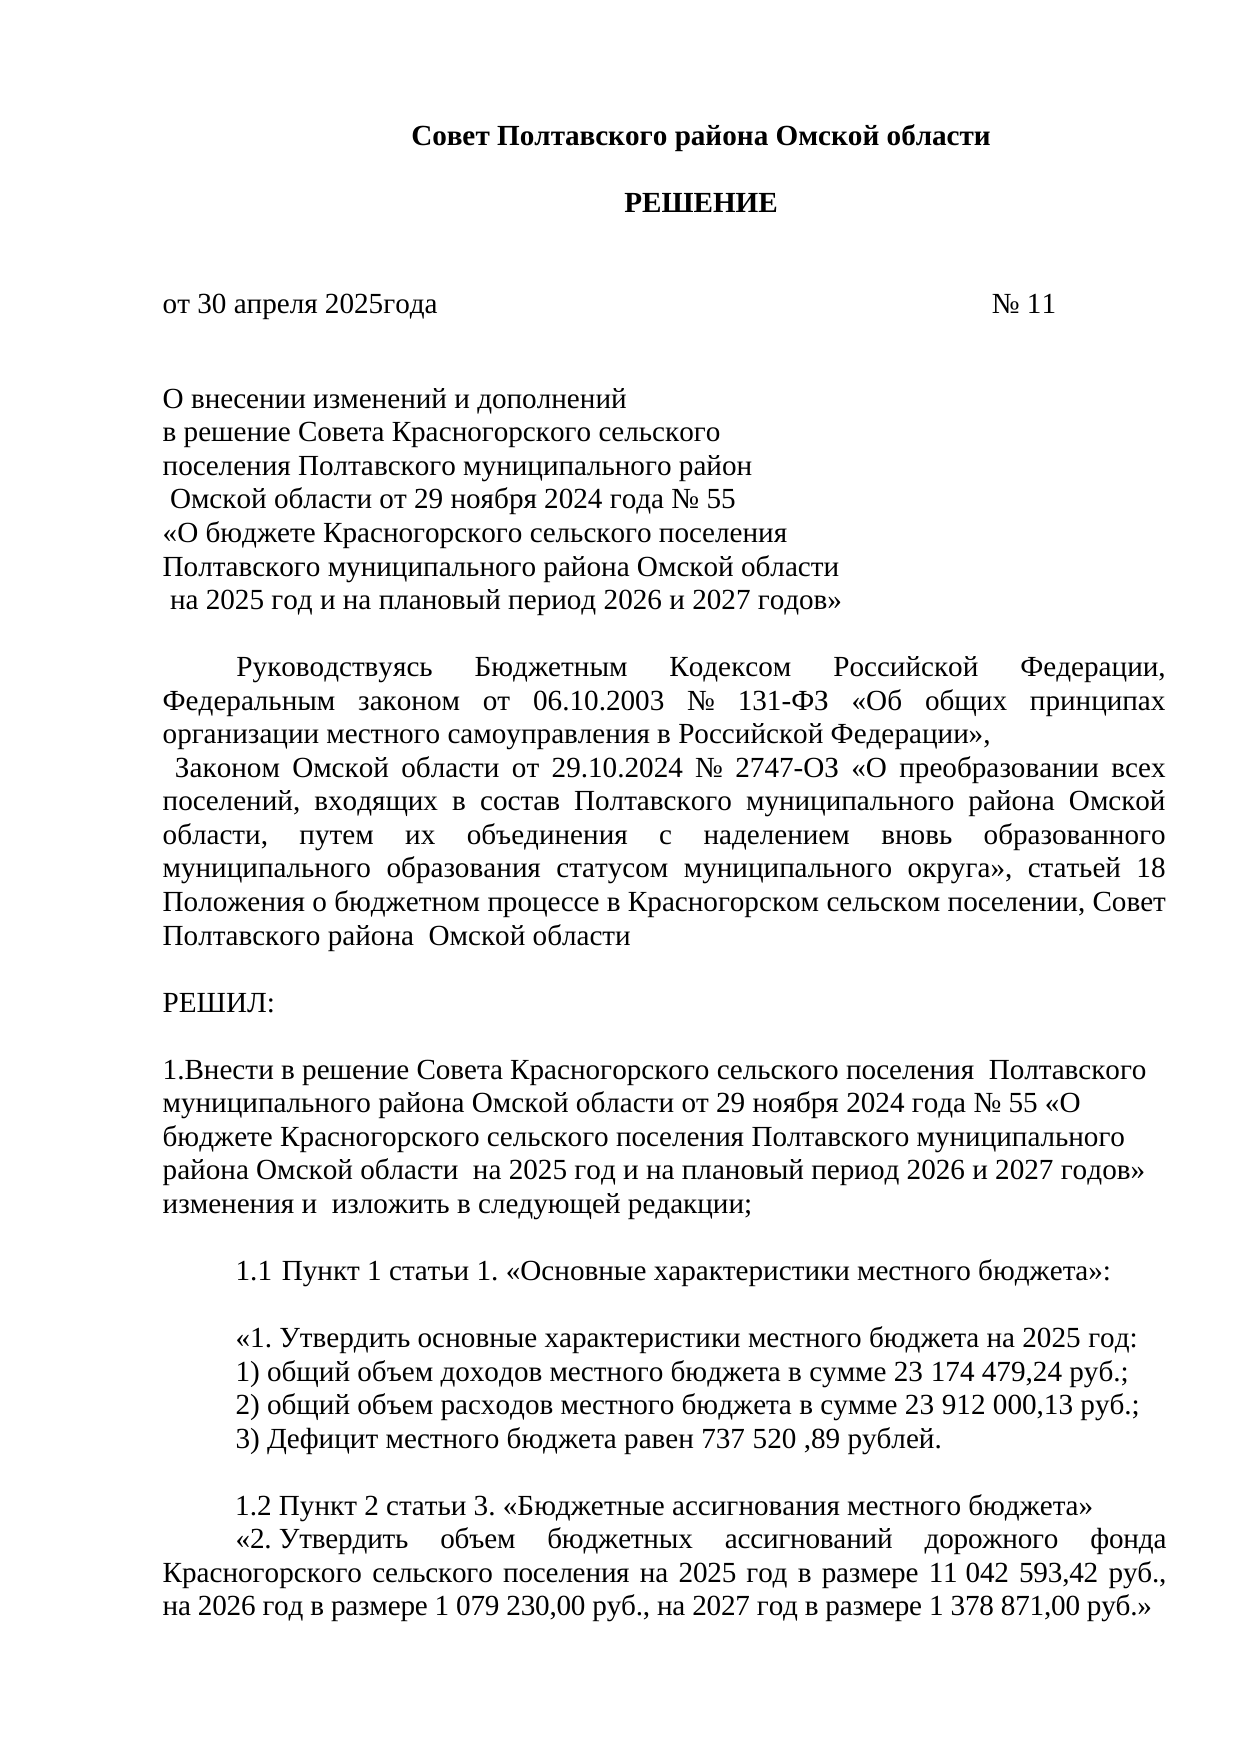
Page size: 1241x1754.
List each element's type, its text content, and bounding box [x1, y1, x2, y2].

text Полтавского муниципального района Омской области [162, 549, 1166, 582]
text поселения Полтавского муниципального район [162, 448, 1166, 482]
text в решение Совета Красногорского сельского [162, 414, 1166, 448]
text Руководствуясь Бюджетным Кодексом Российской Федерации, Федеральным законом от 06.10.2003 № 131-ФЗ «Об общих принципах организации местного самоуправления в Российской Федерации», [162, 649, 1166, 750]
text Законом Омской области от 29.10.2024 № 2747-ОЗ «О преобразовании всех поселений, входящих в состав Полтавского муниципального района Омской области, путем их объединения с наделением вновь образованного муниципального образования статусом муниципального округа», статьей 18 Положения о бюджетном процессе в Красногорском сельском поселении, Совет Полтавского района Омской области [162, 750, 1166, 951]
text О внесении изменений и дополнений [162, 381, 1166, 414]
text «2. Утвердить объем бюджетных ассигнований дорожного фонда Красногорского сельского поселения на 2025 год в размере 11 042 593,42 руб., на 2026 год в размере 1 079 230,00 руб., на 2027 год в размере 1 378 871,00 руб.» [162, 1521, 1166, 1622]
text РЕШЕНИЕ [162, 185, 1166, 219]
text на 2025 год и на плановый период 2026 и 2027 годов» [162, 582, 1166, 616]
text 1.2 Пункт 2 статьи 3. «Бюджетные ассигнования местного бюджета» [162, 1488, 1166, 1521]
text 1.Внести в решение Совета Красногорского сельского поселения Полтавского муниципального района Омской области от 29 ноября 2024 года № 55 «О бюджете Красногорского сельского поселения Полтавского муниципального района Омской области на 2025 год и на плановый период 2026 и 2027 годов» изменения и изложить в следующей редакции; [162, 1052, 1166, 1219]
list Пункт 1 статьи 1. «Основные характеристики местного бюджета»: [235, 1253, 1166, 1287]
text от 30 апреля 2025года № 11 [162, 286, 1166, 319]
text 1) общий объем доходов местного бюджета в сумме 23 174 479,24 руб.; [162, 1354, 1166, 1387]
text 2) общий объем расходов местного бюджета в сумме 23 912 000,13 руб.; [162, 1387, 1166, 1421]
text Совет Полтавского района Омской области [162, 118, 1166, 152]
text «1. Утвердить основные характеристики местного бюджета на 2025 год: [162, 1320, 1166, 1354]
text 3) Дефицит местного бюджета равен 737 520 ,89 рублей. [162, 1421, 1166, 1454]
text «О бюджете Красногорского сельского поселения [162, 515, 1166, 549]
text Омской области от 29 ноября 2024 года № 55 [162, 482, 1166, 515]
text РЕШИЛ: [162, 985, 1166, 1018]
